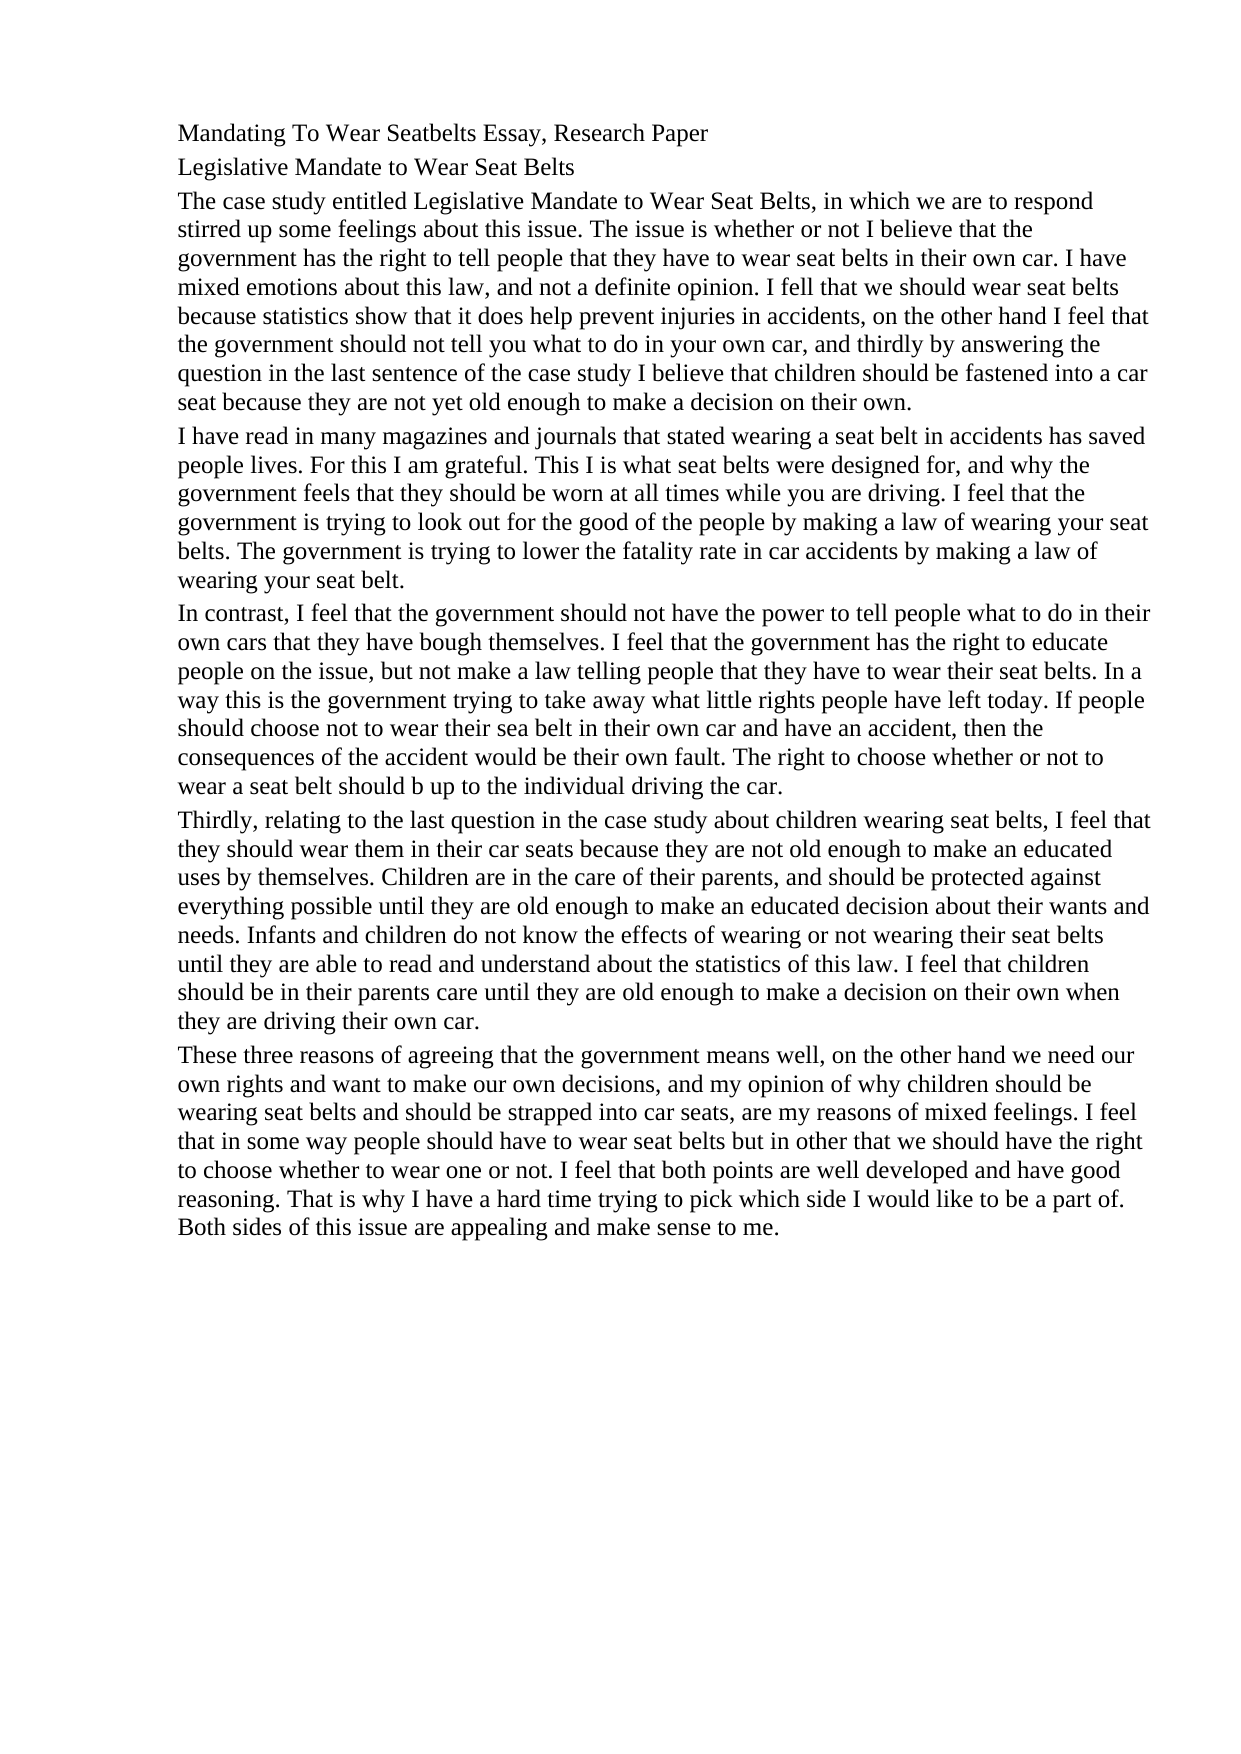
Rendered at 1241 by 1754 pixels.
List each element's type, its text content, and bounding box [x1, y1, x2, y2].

text I have read in many magazines and journals that stated wearing a seat belt in accidents has saved people lives. For this I am grateful. This I is what seat belts were designed for, and why the government feels that they should be worn at all times while you are driving. I feel that the government is trying to look out for the good of the people by making a law of wearing your seat belts. The government is trying to lower the fatality rate in car accidents by making a law of wearing your seat belt. [177, 421, 1152, 593]
text Legislative Mandate to Wear Seat Belts [177, 152, 1152, 181]
text In contrast, I feel that the government should not have the power to tell people what to do in their own cars that they have bough themselves. I feel that the government has the right to educate people on the issue, but not make a law telling people that they have to wear their seat belts. In a way this is the government trying to take away what little rights people have left today. If people should choose not to wear their sea belt in their own car and have an accident, then the consequences of the accident would be their own fault. The right to choose whether or not to wear a seat belt should b up to the individual driving the car. [177, 598, 1152, 800]
text Thirdly, relating to the last question in the case study about children wearing seat belts, I feel that they should wear them in their car seats because they are not old enough to make an educated uses by themselves. Children are in the care of their parents, and should be protected against everything possible until they are old enough to make an educated decision about their wants and needs. Infants and children do not know the effects of wearing or not wearing their seat belts until they are able to read and understand about the statistics of this law. I feel that children should be in their parents care until they are old enough to make a decision on their own when they are driving their own car. [177, 805, 1152, 1035]
text Mandating To Wear Seatbelts Essay, Research Paper [177, 118, 1152, 147]
text These three reasons of agreeing that the government means well, on the other hand we need our own rights and want to make our own decisions, and my opinion of why children should be wearing seat belts and should be strapped into car seats, are my reasons of mixed feelings. I feel that in some way people should have to wear seat belts but in other that we should have the right to choose whether to wear one or not. I feel that both points are well developed and have good reasoning. That is why I have a hard time trying to pick which side I would like to be a part of. Both sides of this issue are appealing and make sense to me. [177, 1040, 1152, 1241]
text The case study entitled Legislative Mandate to Wear Seat Belts, in which we are to respond stirred up some feelings about this issue. The issue is whether or not I believe that the government has the right to tell people that they have to wear seat belts in their own car. I have mixed emotions about this law, and not a definite opinion. I fell that we should wear seat belts because statistics show that it does help prevent injuries in accidents, on the other hand I feel that the government should not tell you what to do in your own car, and thirdly by answering the question in the last sentence of the case study I believe that children should be fastened into a car seat because they are not yet old enough to make a decision on their own. [177, 186, 1152, 416]
